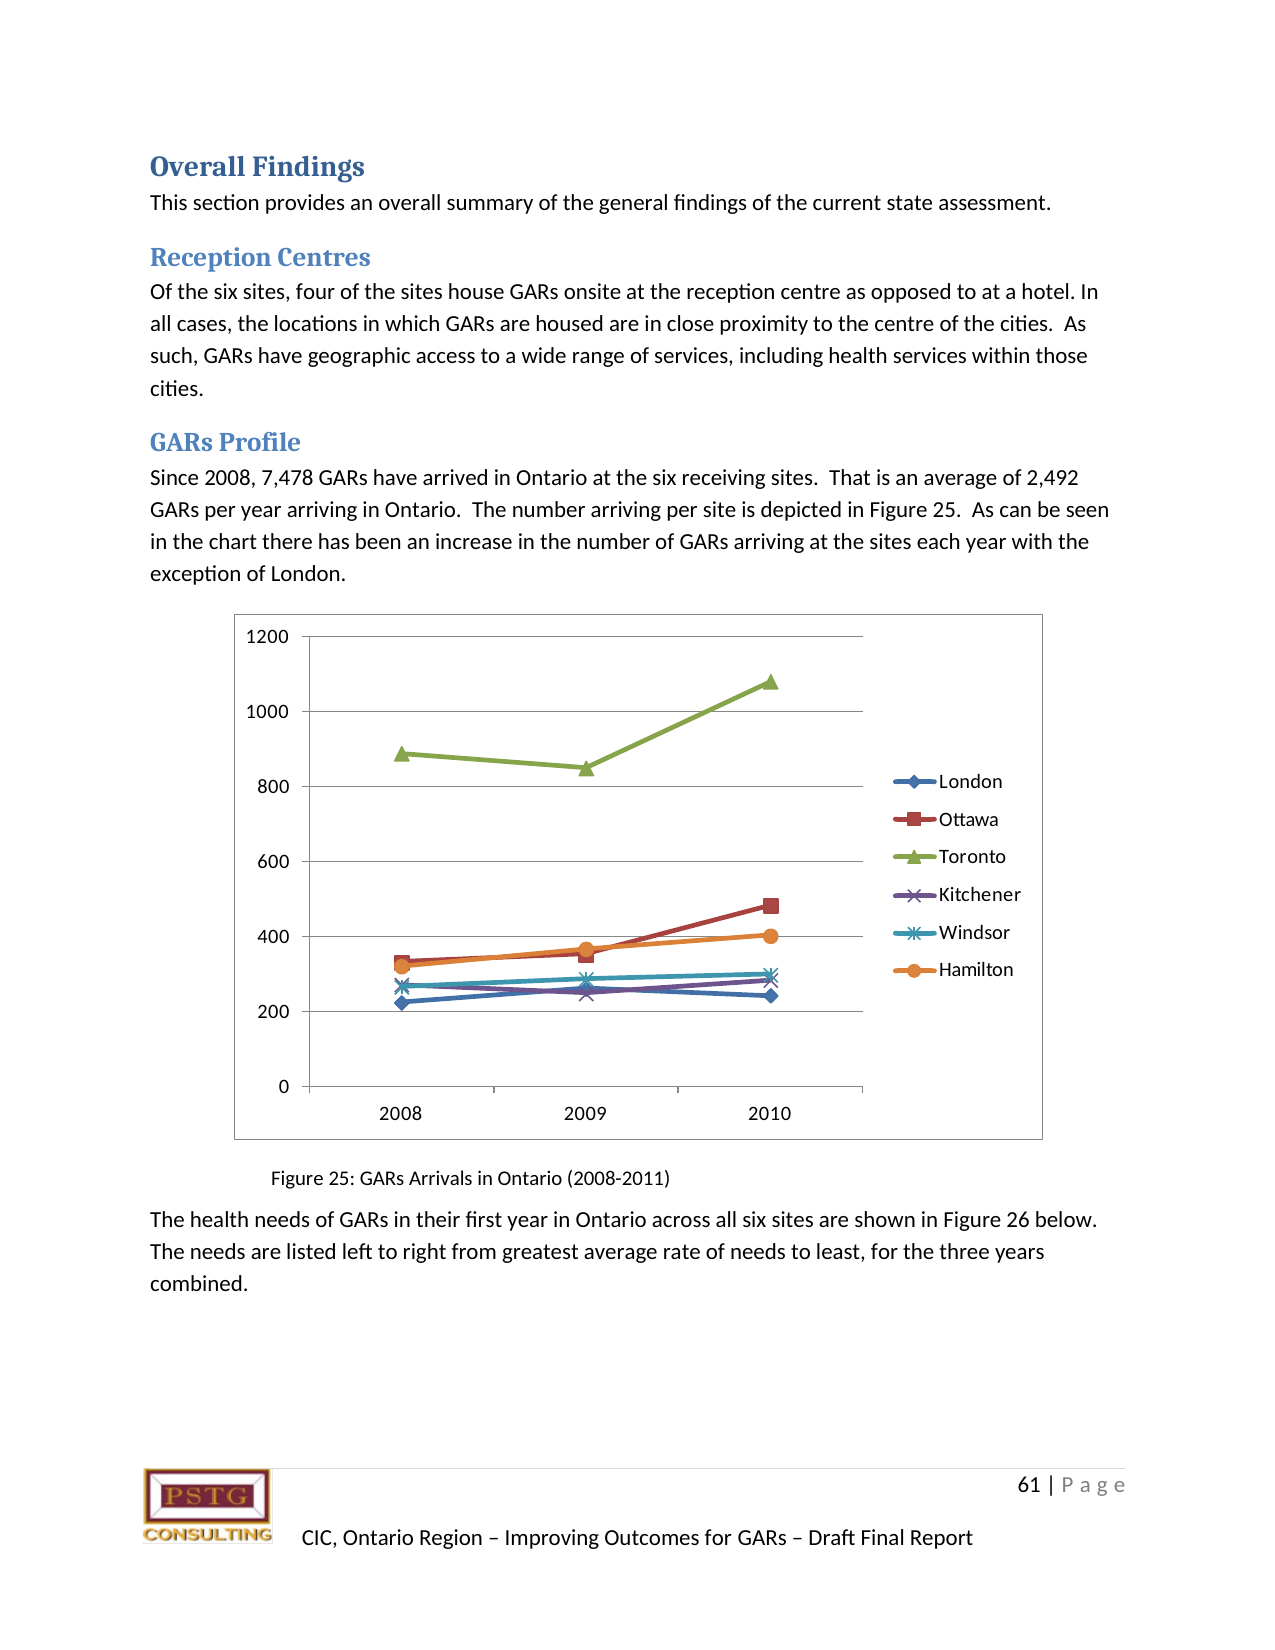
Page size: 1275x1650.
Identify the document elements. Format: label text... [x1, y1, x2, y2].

text Of the six sites, four of the sites house GARs onsite at the reception centre as opposed to at a hotel. In all cases, the locations in which GARs are housed are in close proximity to the centre of the cities. As such, GARs have geographic access to a wide range of services, including health services within those cities. [150, 277, 1125, 402]
subtitle GARs Profile [150, 427, 1125, 458]
picture [142, 1468, 274, 1545]
text This section provides an overall summary of the general findings of the current state assessment. [150, 188, 1125, 217]
subtitle Reception Centres [150, 242, 1125, 273]
text Figure 25: GARs Arrivals in Ontario (2008-2011) [196, 1165, 1125, 1191]
text Since 2008, 7,478 GARs have arrived in Ontario at the six receiving sites. That is an average of 2,492 GARs per year arriving in Ontario. The number arriving per site is depicted in Figure 25. As can be seen in the chart there has been an increase in the number of GARs arriving at the sites each year with the exception of London. [150, 463, 1125, 587]
text The health needs of GARs in their first year in Ontario across all six sites are shown in Figure 26 below. The needs are listed left to right from greatest average rate of needs to least, for the three years combined. [150, 1205, 1125, 1297]
subtitle Overall Findings [150, 150, 1125, 183]
